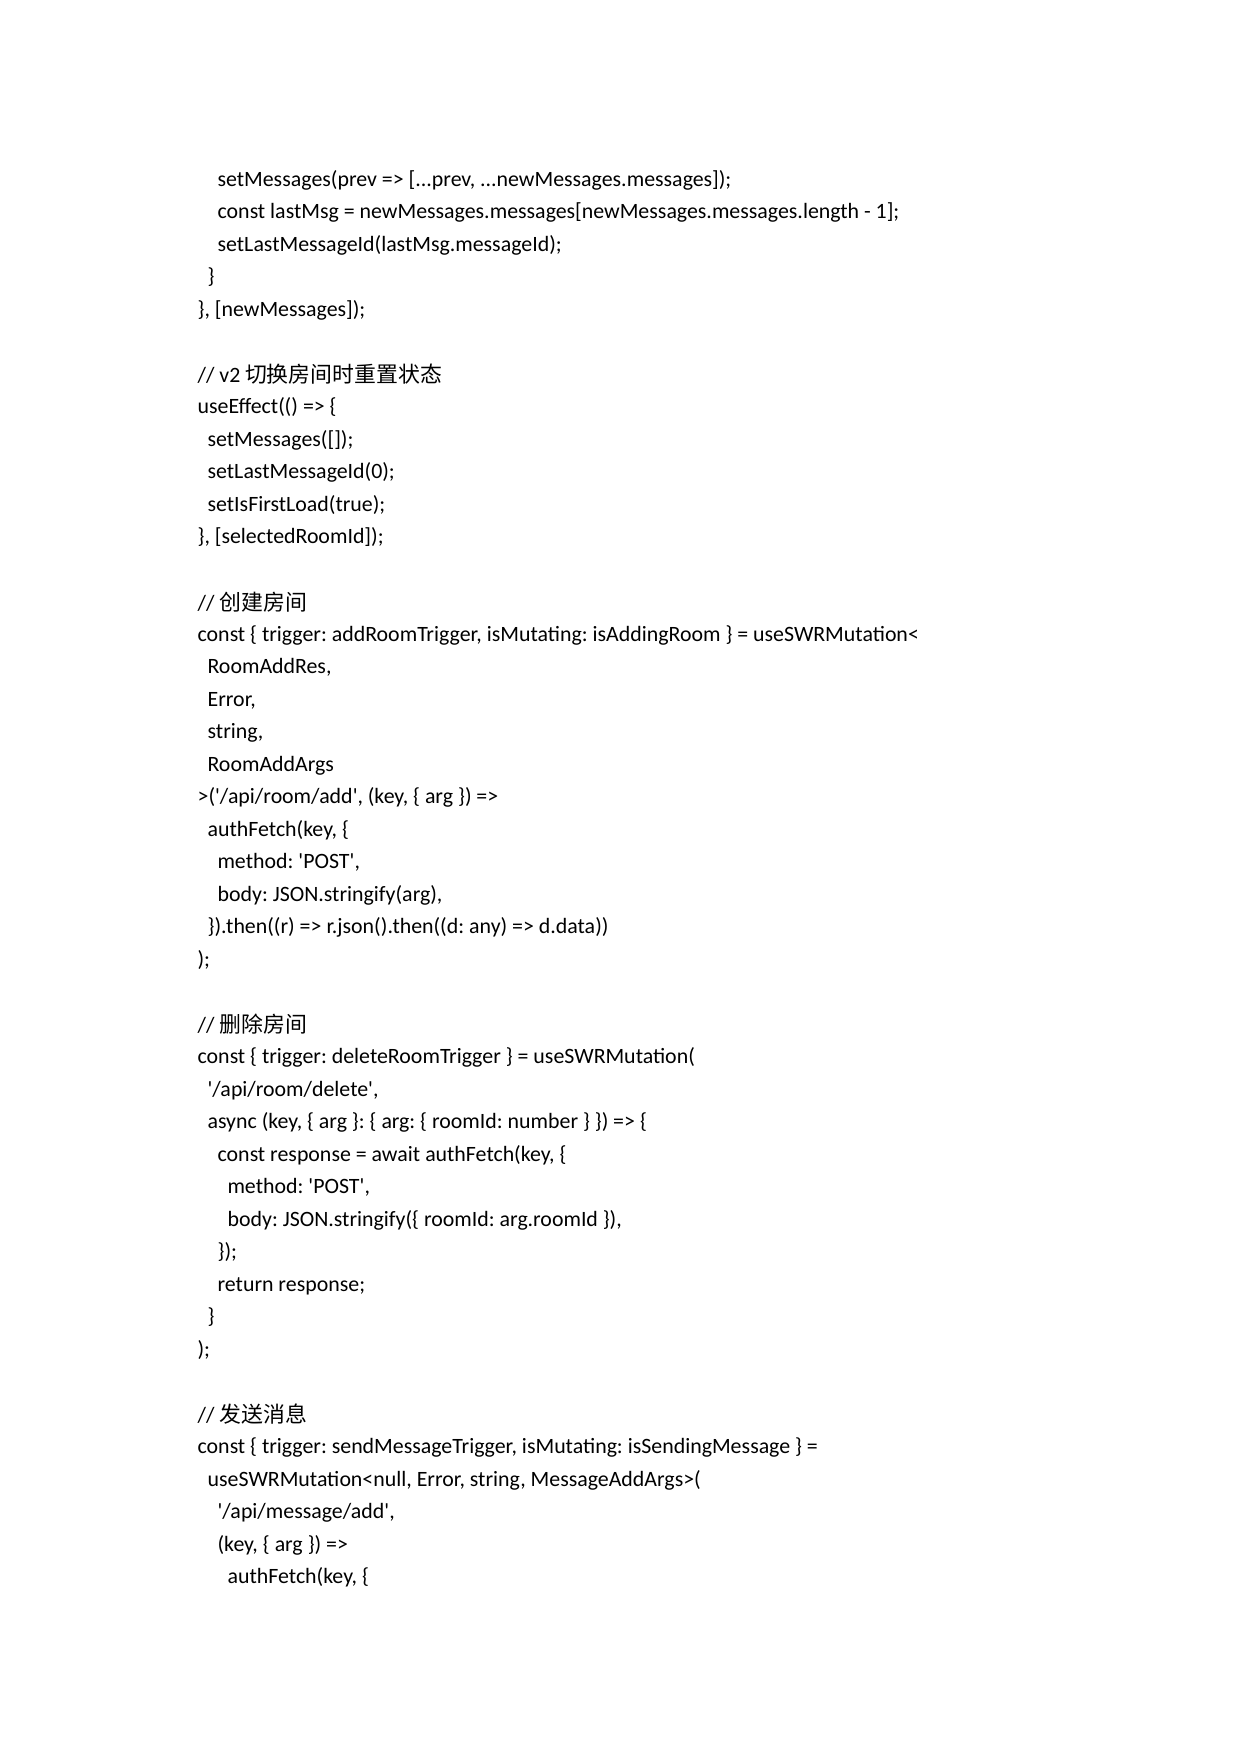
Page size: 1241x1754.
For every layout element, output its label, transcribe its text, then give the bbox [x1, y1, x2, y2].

text ); [187, 942, 1053, 974]
text Error, [187, 682, 1053, 714]
text setLastMessageId(lastMsg.messageId); [187, 227, 1053, 259]
text useSWRMutation<null, Error, string, MessageAddArgs>( [187, 1462, 1053, 1494]
text >('/api/room/add', (key, { arg }) => [187, 779, 1053, 812]
text const { trigger: sendMessageTrigger, isMutating: isSendingMessage } = [187, 1429, 1053, 1462]
text RoomAddRes, [187, 649, 1053, 682]
text return response; [187, 1267, 1053, 1299]
text setMessages(prev => [...prev, ...newMessages.messages]); [187, 162, 1053, 194]
text }, [newMessages]); [187, 292, 1053, 324]
text method: 'POST', [187, 844, 1053, 877]
text body: JSON.stringify(arg), [187, 877, 1053, 909]
text setMessages([]); [187, 422, 1053, 454]
text } [187, 1299, 1053, 1332]
text '/api/message/add', [187, 1494, 1053, 1527]
text async (key, { arg }: { arg: { roomId: number } }) => { [187, 1104, 1053, 1137]
text const lastMsg = newMessages.messages[newMessages.messages.length - 1]; [187, 194, 1053, 227]
text // 删除房间 [187, 1007, 1053, 1039]
text } [187, 259, 1053, 292]
text const response = await authFetch(key, { [187, 1137, 1053, 1169]
text // 创建房间 [187, 584, 1053, 617]
text ); [187, 1332, 1053, 1364]
text // 发送消息 [187, 1397, 1053, 1429]
text }); [187, 1234, 1053, 1267]
text const { trigger: deleteRoomTrigger } = useSWRMutation( [187, 1039, 1053, 1072]
text '/api/room/delete', [187, 1072, 1053, 1104]
text authFetch(key, { [187, 1559, 1053, 1592]
text const { trigger: addRoomTrigger, isMutating: isAddingRoom } = useSWRMutation< [187, 617, 1053, 649]
text setLastMessageId(0); [187, 454, 1053, 487]
text authFetch(key, { [187, 812, 1053, 844]
text (key, { arg }) => [187, 1527, 1053, 1559]
text // v2切换房间时重置状态 [187, 357, 1053, 389]
text }).then((r) => r.json().then((d: any) => d.data)) [187, 909, 1053, 942]
text method: 'POST', [187, 1169, 1053, 1202]
text body: JSON.stringify({ roomId: arg.roomId }), [187, 1202, 1053, 1234]
text setIsFirstLoad(true); [187, 487, 1053, 519]
text }, [selectedRoomId]); [187, 519, 1053, 552]
text RoomAddArgs [187, 747, 1053, 779]
text useEffect(() => { [187, 389, 1053, 422]
text string, [187, 714, 1053, 747]
